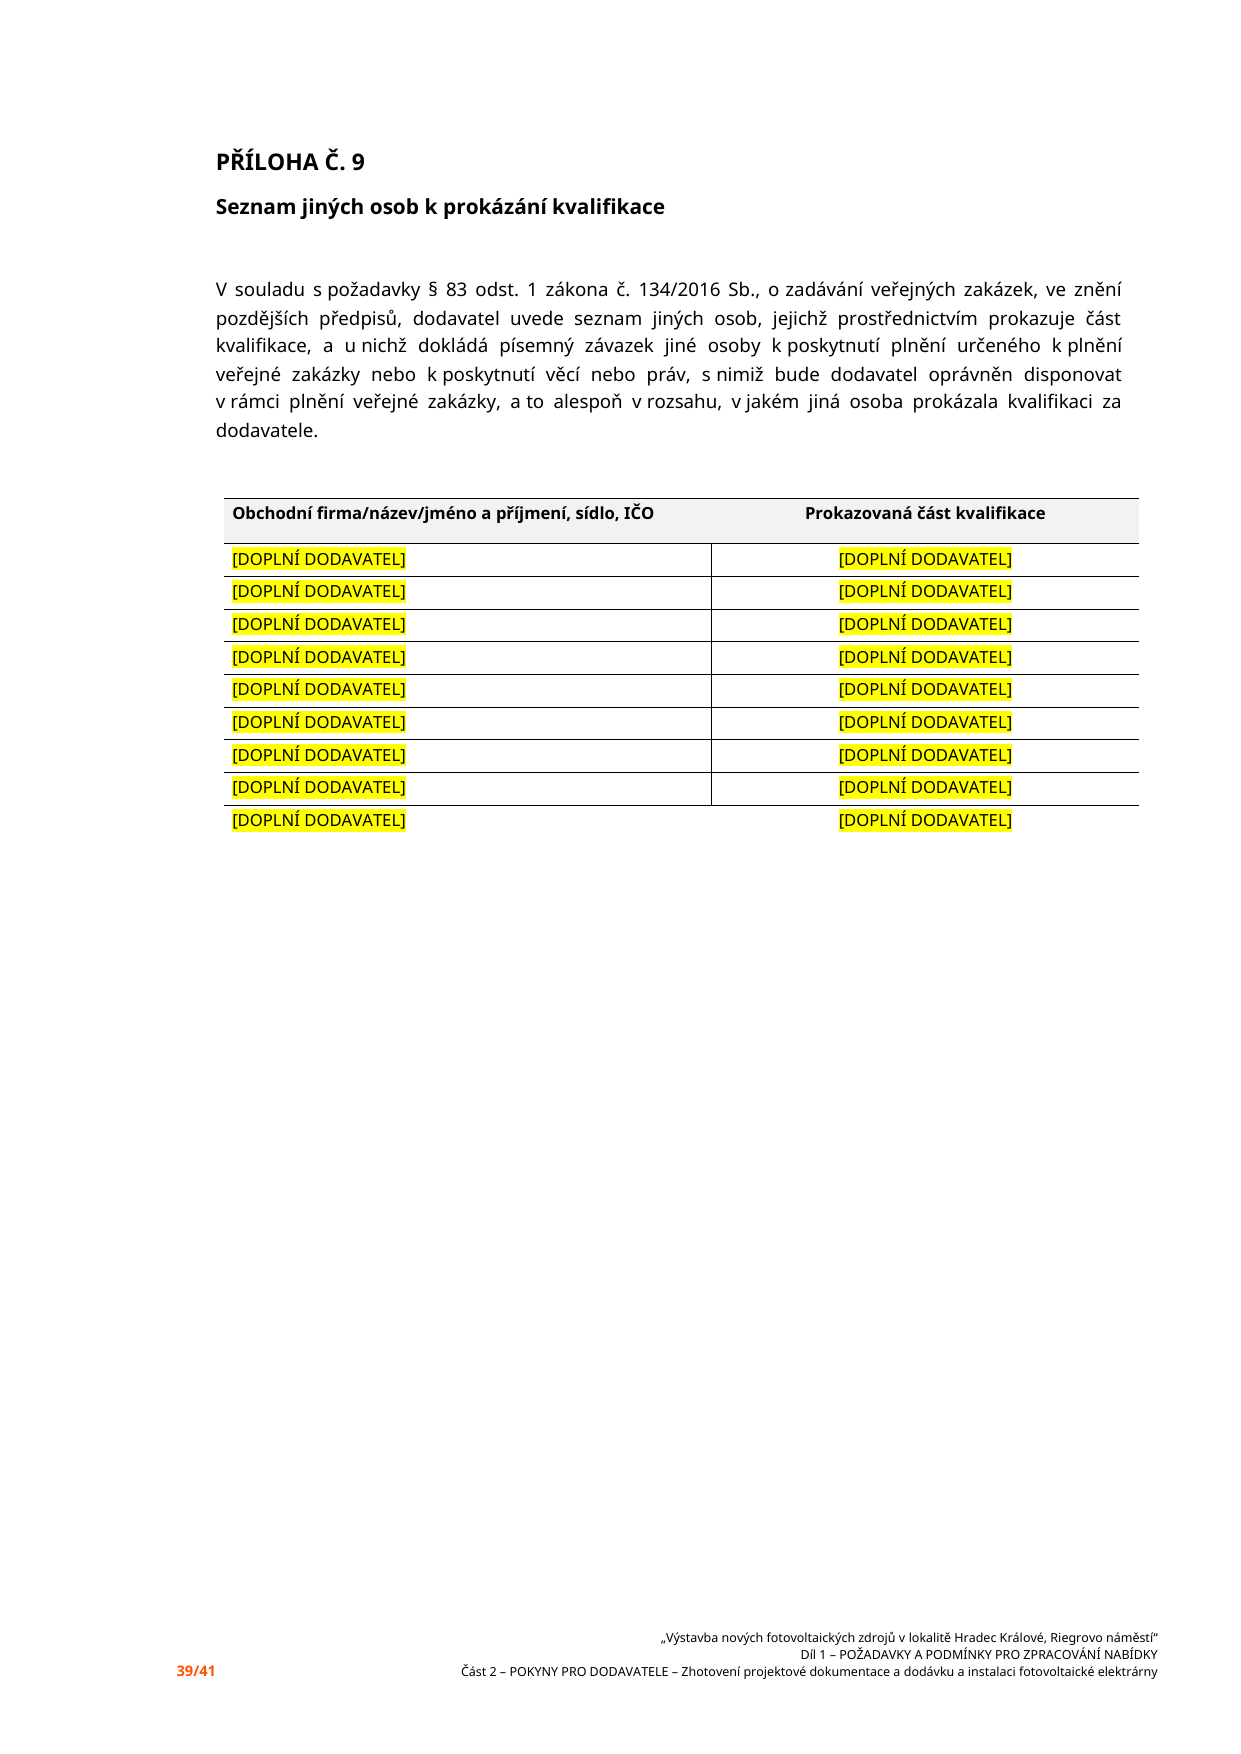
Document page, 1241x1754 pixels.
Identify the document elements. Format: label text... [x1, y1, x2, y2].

table_cell [DOPLNÍ DODAVATEL] [224, 773, 711, 805]
text Příloha č. 9 [216, 146, 1122, 177]
table_cell [DOPLNÍ DODAVATEL] [712, 544, 1139, 576]
table_cell [DOPLNÍ DODAVATEL] [712, 610, 1139, 641]
table_cell [DOPLNÍ DODAVATEL] [712, 675, 1139, 707]
table_cell [DOPLNÍ DODAVATEL] [711, 806, 1139, 837]
table_cell [DOPLNÍ DODAVATEL] [224, 740, 711, 772]
table_cell [DOPLNÍ DODAVATEL] [224, 675, 711, 707]
table_cell [DOPLNÍ DODAVATEL] [712, 740, 1139, 772]
table_cell [DOPLNÍ DODAVATEL] [224, 577, 711, 608]
table_cell [DOPLNÍ DODAVATEL] [712, 642, 1139, 674]
table_header Prokazovaná část kvalifikace [711, 499, 1139, 543]
table_cell [DOPLNÍ DODAVATEL] [224, 544, 711, 576]
table_cell [DOPLNÍ DODAVATEL] [224, 610, 711, 641]
table_cell [DOPLNÍ DODAVATEL] [712, 708, 1139, 739]
table_cell [DOPLNÍ DODAVATEL] [712, 577, 1139, 608]
text V souladu s požadavky § 83 odst. 1 zákona č. 134/2016 Sb., o zadávání veřejných zakázek, ve znění pozdějších předpisů, dodavatel uvede seznam jiných osob, jejichž prostřednictvím prokazuje část kvalifikace, a u nichž dokládá písemný závazek jiné osoby k poskytnutí plnění určeného k plnění veřejné zakázky nebo k poskytnutí věcí nebo práv, s nimiž bude dodavatel oprávněn disponovat v rámci plnění veřejné zakázky, a to alespoň v rozsahu, v jakém jiná osoba prokázala kvalifikaci za dodavatele. [216, 277, 1122, 442]
table_cell [DOPLNÍ DODAVATEL] [224, 642, 711, 674]
table_cell [DOPLNÍ DODAVATEL] [224, 806, 711, 837]
table_cell [DOPLNÍ DODAVATEL] [712, 773, 1139, 805]
table_cell [DOPLNÍ DODAVATEL] [224, 708, 711, 739]
text Seznam jiných osob k prokázání kvalifikace [216, 192, 1122, 221]
table_header Obchodní firma/název/jméno a příjmení, sídlo, IČO [224, 499, 711, 543]
